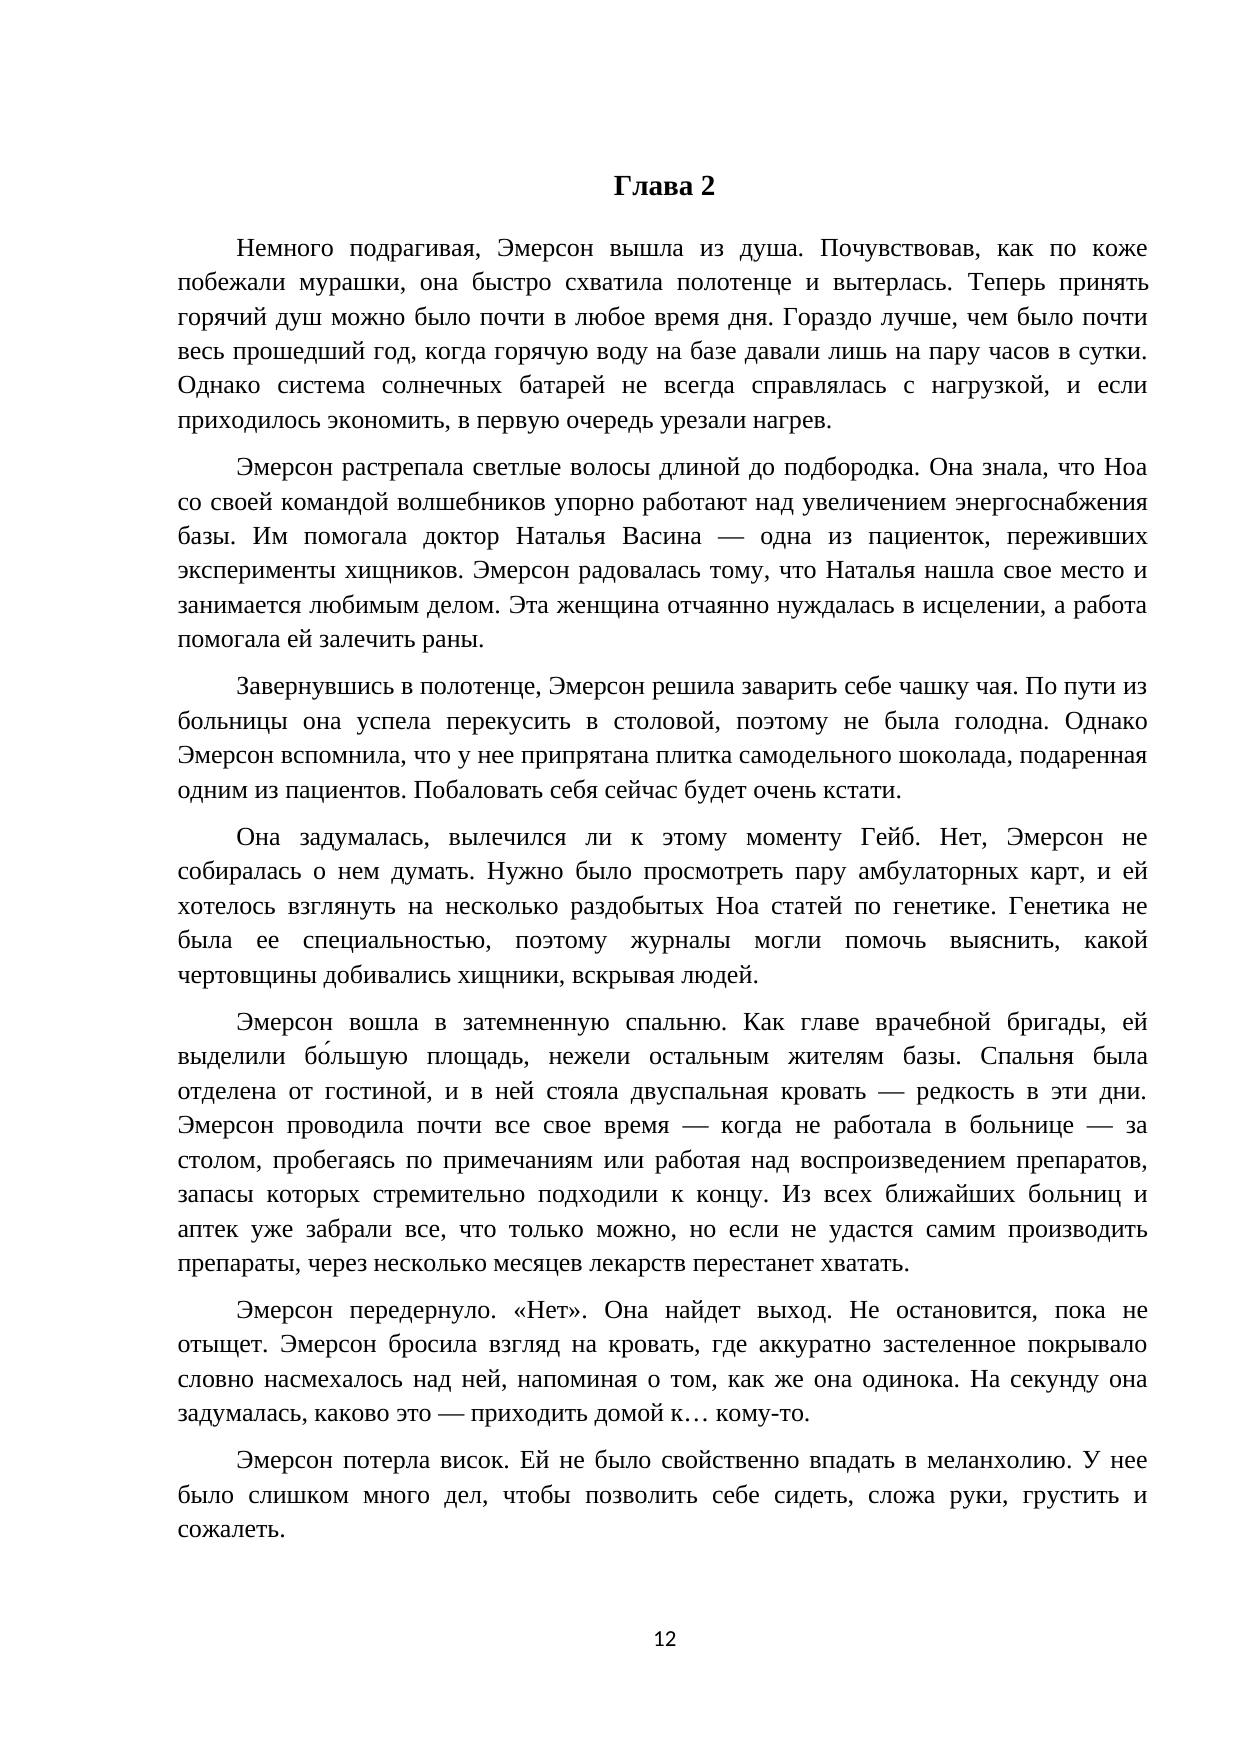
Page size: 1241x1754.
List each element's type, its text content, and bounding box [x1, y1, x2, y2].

text Немного подрагивая, Эмерсон вышла из душа. Почувствовав, как по коже побежали мурашки, она быстро схватила полотенце и вытерлась. Теперь принять горячий душ можно было почти в любое время дня. Гораздо лучше, чем было почти весь прошедший год, когда горячую воду на базе давали лишь на пару часов в сутки. Однако система солнечных батарей не всегда справлялась с нагрузкой, и если приходилось экономить, в первую очередь урезали нагрев. [177, 232, 1149, 301]
text Эмерсон растрепала светлые волосы длиной до подбородка. Она знала, что Ноа со своей командой волшебников упорно работают над увеличением энергоснабжения базы. Им помогала доктор Наталья Васина — одна из пациенток, переживших эксперименты хищников. Эмерсон радовалась тому, что Наталья нашла свое место и занимается любимым делом. Эта женщина отчаянно нуждалась в исцелении, а работа помогала ей залечить раны. [177, 451, 1149, 653]
text Эмерсон передернуло. «Нет». Она найдет выход. Не остановится, пока не отыщет. Эмерсон бросила взгляд на кровать, где аккуратно застеленное покрывало словно насмехалось над ней, напоминая о том, как же она одинока. На секунду она задумалась, каково это — приходить домой к… кому-то. [177, 1294, 1149, 1427]
text Она задумалась, вылечился ли к этому моменту Гейб. Нет, Эмерсон не собиралась о нем думать. Нужно было просмотреть пару амбулаторных карт, и ей хотелось взглянуть на несколько раздобытых Ноа статей по генетике. Генетика не была ее специальностью, поэтому журналы могли помочь выяснить, какой чертовщины добивались хищники, вскрывая людей. [177, 821, 1149, 989]
subtitle Глава 2 [177, 168, 1152, 202]
text Немного подрагивая, Эмерсон вышла из душа. Почувствовав, как по коже побежали мурашки, она быстро схватила полотенце и вытерлась. Теперь принять горячий душ можно было почти в любое время дня. Гораздо лучше, чем было почти весь прошедший год, когда горячую воду на базе давали лишь на пару часов в сутки. Однако система солнечных батарей не всегда справлялась с нагрузкой, и если приходилось экономить, в первую очередь урезали нагрев. [177, 365, 1149, 434]
text Эмерсон потерла висок. Ей не было свойственно впадать в меланхолию. У нее было слишком много дел, чтобы позволить себе сидеть, сложа руки, грустить и сожалеть. [177, 1444, 1149, 1543]
text Завернувшись в полотенце, Эмерсон решила заварить себе чашку чая. По пути из больницы она успела перекусить в столовой, поэтому не была голодна. Однако Эмерсон вспомнила, что у нее припрятана плитка самодельного шоколада, подаренная одним из пациентов. Побаловать себя сейчас будет очень кстати. [177, 670, 1149, 804]
text Эмерсон вошла в затемненную спальню. Как главе врачебной бригады, ей выделили бо́льшую площадь, нежели остальным жителям базы. Спальня была отделена от гостиной, и в ней стояла двуспальная кровать — редкость в эти дни. Эмерсон проводила почти все свое время — когда не работала в больнице — за столом, пробегаясь по примечаниям или работая над воспроизведением препаратов, запасы которых стремительно подходили к концу. Из всех ближайших больниц и аптек уже забрали все, что только можно, но если не удастся самим производить препараты, через несколько месяцев лекарств перестанет хватать. [177, 1006, 1149, 1277]
